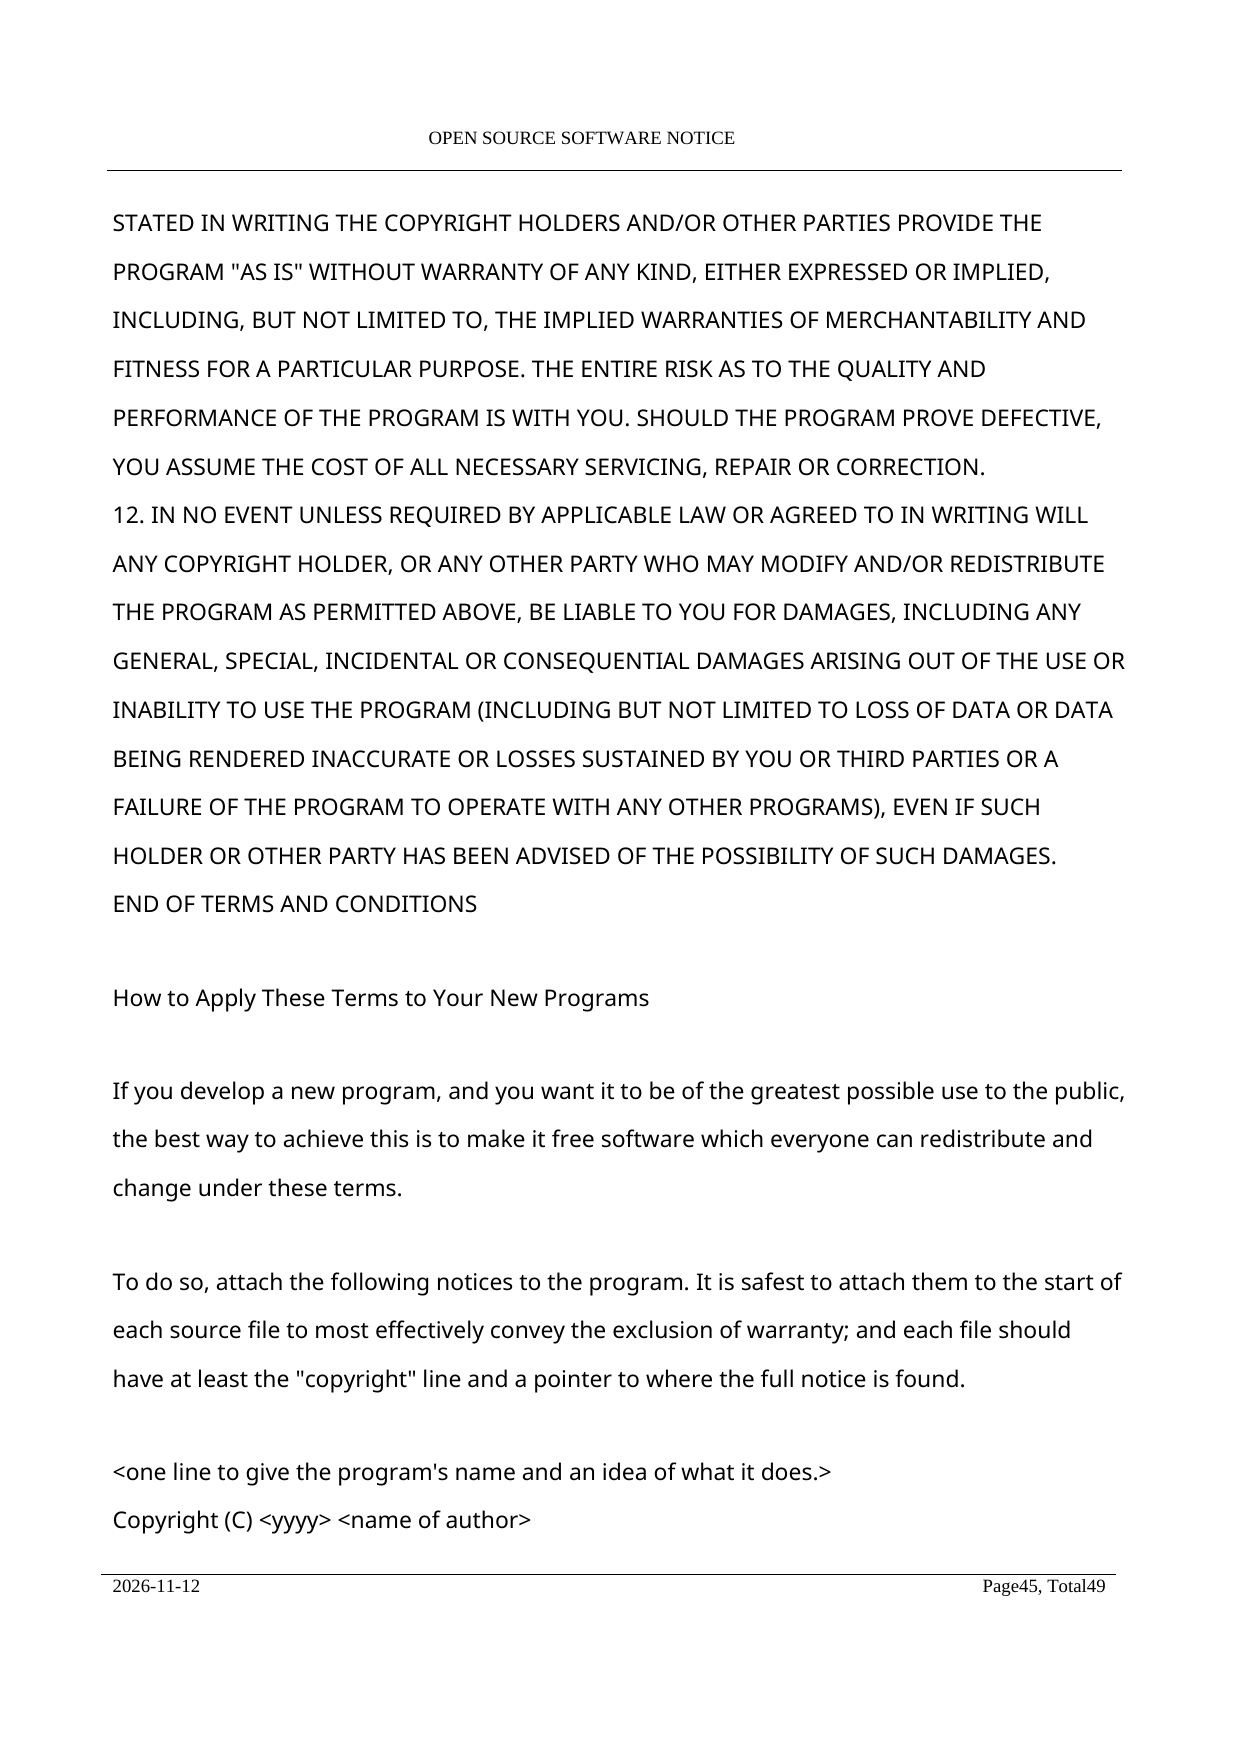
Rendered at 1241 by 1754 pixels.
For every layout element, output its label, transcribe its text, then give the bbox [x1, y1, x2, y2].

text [112, 206, 1128, 483]
text 12. IN NO EVENT UNLESS REQUIRED BY APPLICABLE LAW OR AGREED TO IN WRITING WILL ANY COPYRIGHT HOLDER, OR ANY OTHER PARTY WHO MAY MODIFY AND/OR REDISTRIBUTE THE PROGRAM AS PERMITTED ABOVE, BE LIABLE TO YOU FOR DAMAGES, INCLUDING ANY GENERAL, SPECIAL, INCIDENTAL OR CONSEQUENTIAL DAMAGES ARISING OUT OF THE USE OR INABILITY TO USE THE PROGRAM (INCLUDING BUT NOT LIMITED TO LOSS OF DATA OR DATA BEING RENDERED INACCURATE OR LOSSES SUSTAINED BY YOU OR THIRD PARTIES OR A FAILURE OF THE PROGRAM TO OPERATE WITH ANY OTHER PROGRAMS), EVEN IF SUCH HOLDER OR OTHER PARTY HAS BEEN ADVISED OF THE POSSIBILITY OF SUCH DAMAGES. [112, 498, 1128, 872]
text To do so, attach the following notices to the program. It is safest to attach them to the start of each source file to most effectively convey the exclusion of warranty; and each file should have at least the "copyright" line and a pointer to where the full notice is found. [112, 1265, 1128, 1395]
text How to Apply These Terms to Your New Programs [112, 981, 1128, 1013]
text Copyright (C) <yyyy> <name of author> [112, 1504, 1128, 1536]
text END OF TERMS AND CONDITIONS [112, 888, 1128, 920]
text If you develop a new program, and you want it to be of the greatest possible use to the public, the best way to achieve this is to make it free software which everyone can redistribute and change under these terms. [112, 1074, 1128, 1204]
text <one line to give the program's name and an idea of what it does.> [112, 1456, 1128, 1488]
